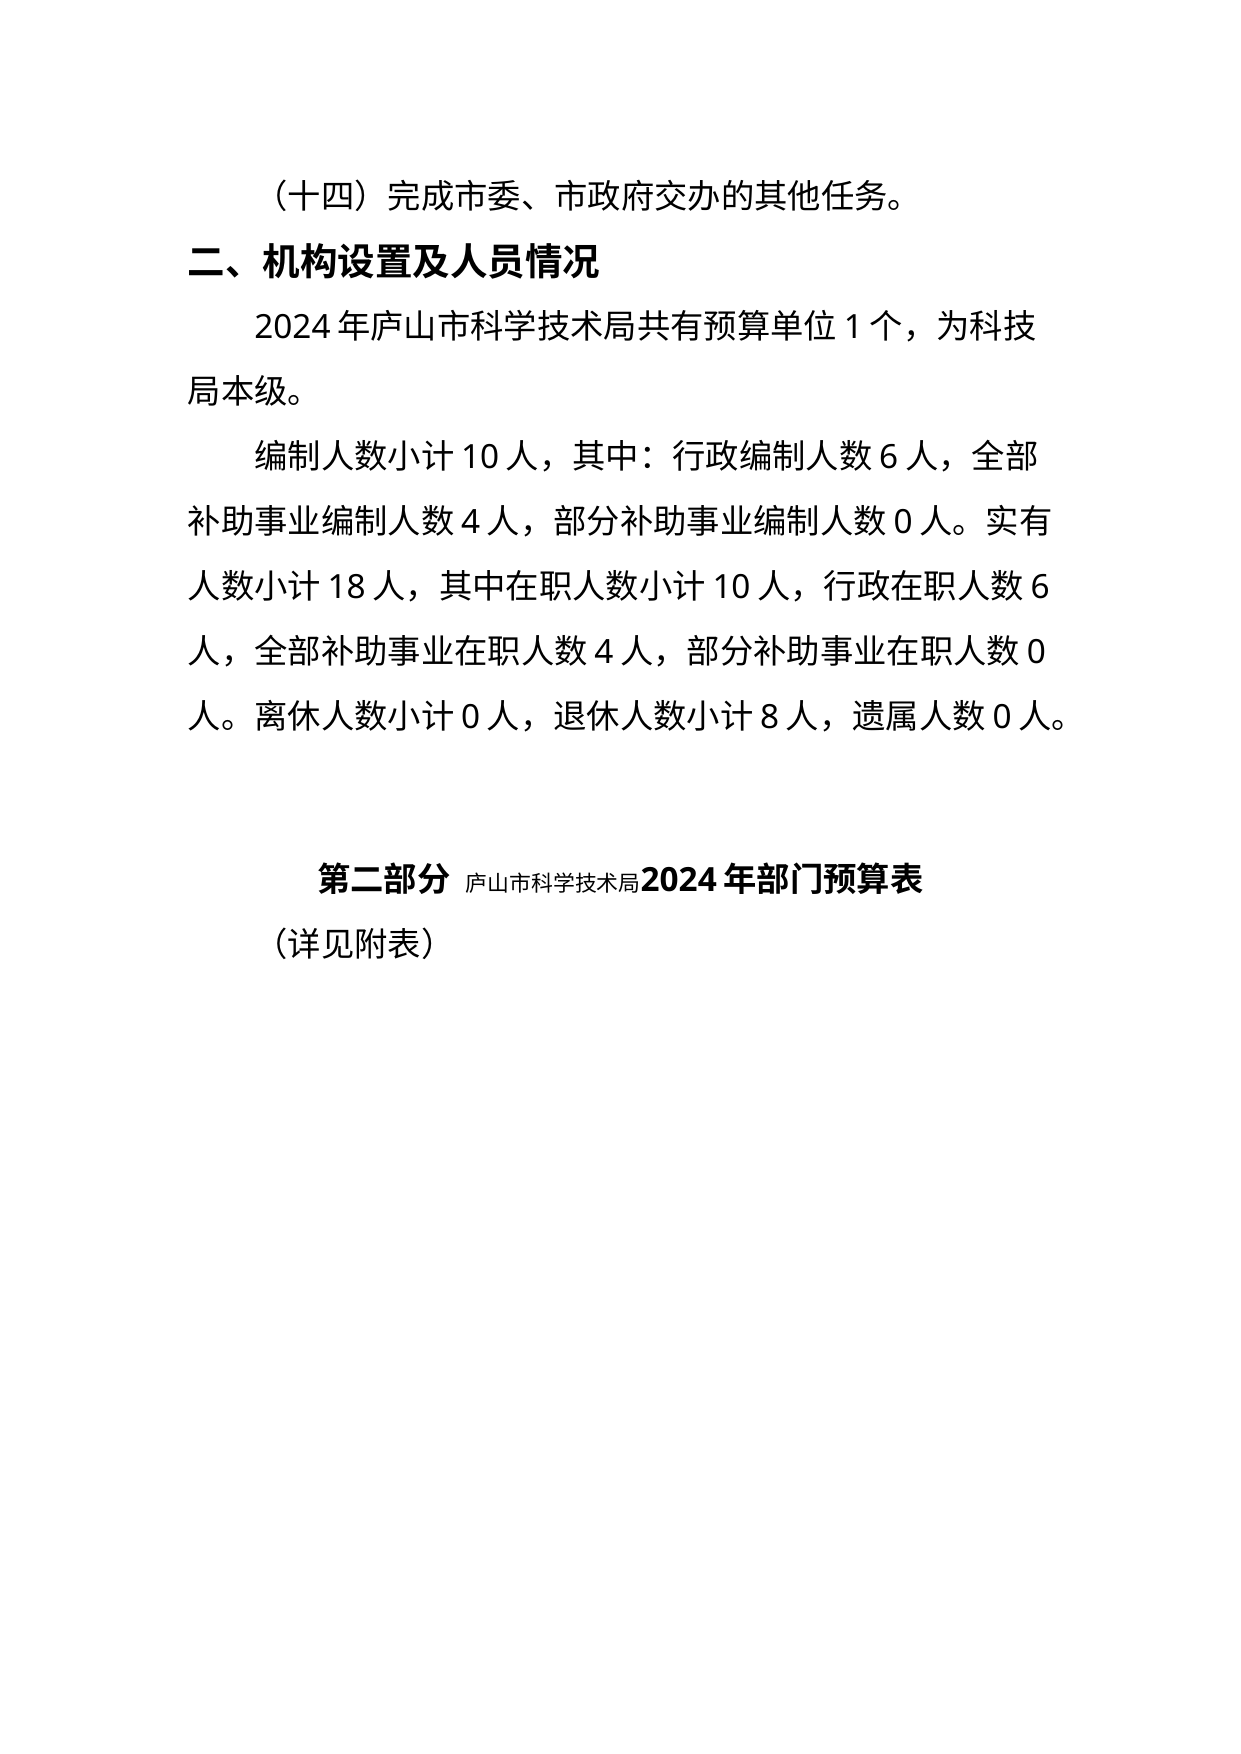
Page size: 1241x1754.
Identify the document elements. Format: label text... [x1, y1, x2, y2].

text （十四）完成市委、市政府交办的其他任务。 [187, 162, 1053, 227]
text 2024年庐山市科学技术局共有预算单位1个，为科技局本级。 [187, 292, 1053, 422]
text 编制人数小计10人，其中：行政编制人数6人，全部补助事业编制人数4人，部分补助事业编制人数0人。实有人数小计18人，其中在职人数小计10人，行政在职人数6人，全部补助事业在职人数4人，部分补助事业在职人数0人。离休人数小计0人，退休人数小计8人，遗属人数0人。 [187, 422, 1053, 747]
text （详见附表） [187, 909, 1053, 974]
text 第二部分 庐山市科学技术局2024年部门预算表 [187, 844, 1053, 909]
text 二、机构设置及人员情况 [187, 227, 1053, 292]
